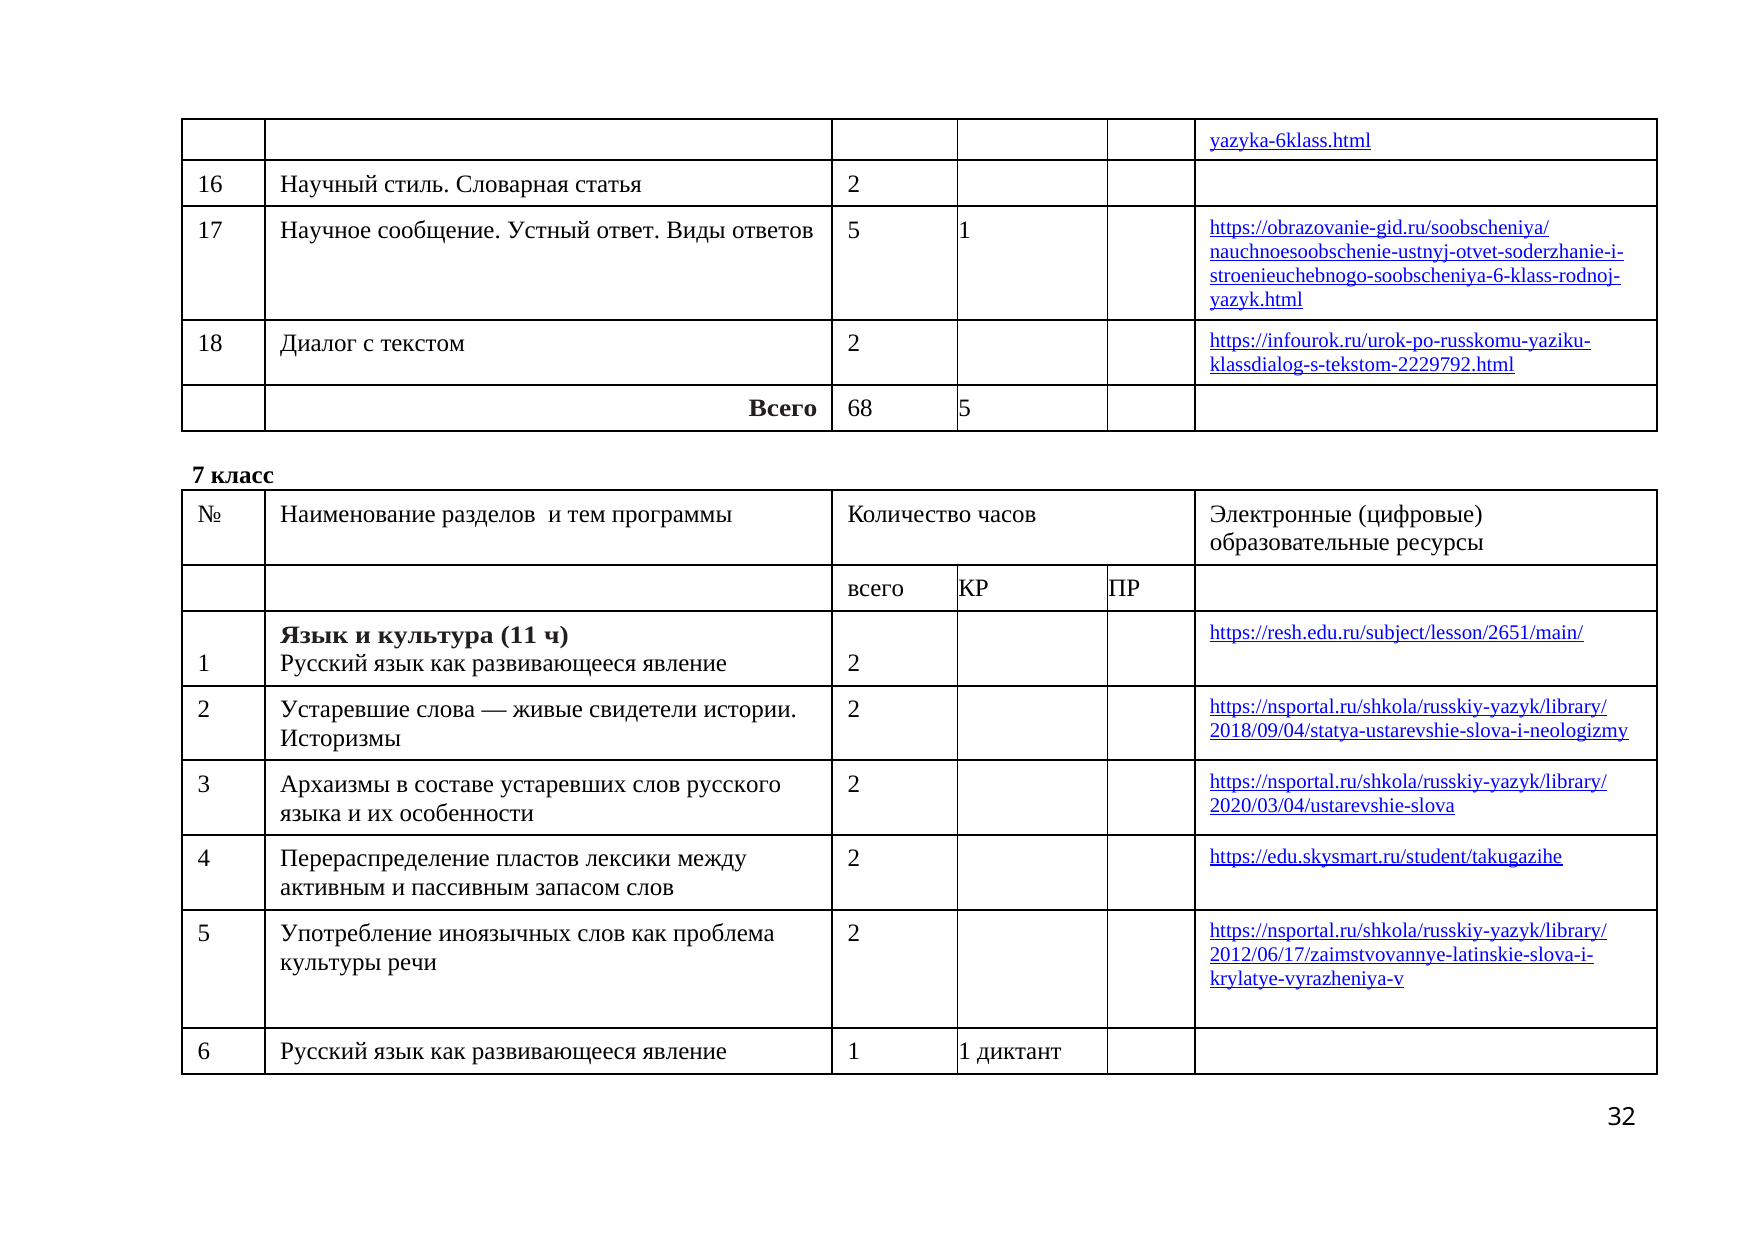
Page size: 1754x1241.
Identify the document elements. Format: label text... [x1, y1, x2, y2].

table_header Наименование разделов и тем программы [266, 491, 831, 564]
table_cell [1196, 566, 1656, 610]
table_cell 5 [958, 386, 1107, 429]
table_cell КР [958, 566, 1107, 610]
table_cell Перераспределение пластов лексики между активным и пассивным запасом слов [266, 836, 831, 908]
table_cell 68 [833, 386, 957, 429]
table_cell [1196, 386, 1656, 429]
table_cell 1 [958, 207, 1107, 318]
table_cell 5 [833, 207, 957, 318]
table_cell [958, 687, 1107, 759]
table_cell 2 [833, 836, 957, 908]
table_cell [183, 566, 264, 610]
table_cell [1196, 161, 1656, 205]
table_cell 2 [833, 761, 957, 834]
table_cell [958, 911, 1107, 1027]
table_cell [958, 761, 1107, 834]
table_cell [183, 386, 264, 429]
table_header Электронные (цифровые) образовательные ресурсы [1196, 491, 1656, 564]
table_cell https://edu.skysmart.ru/student/takugazihe [1196, 836, 1656, 908]
table_cell [1108, 761, 1194, 834]
table_cell 2 [183, 687, 264, 759]
table_cell Русский язык как развивающееся явление [266, 1029, 831, 1072]
table_cell 2 [833, 161, 957, 205]
table_cell [1108, 911, 1194, 1027]
table_cell [266, 566, 831, 610]
table_cell 5 [183, 911, 264, 1027]
table_cell [1108, 120, 1194, 159]
table_cell 1 диктант [958, 1029, 1107, 1072]
table_cell 2 [833, 687, 957, 759]
table_cell 2 [833, 120, 957, 159]
table_cell 2 [833, 612, 957, 685]
table_cell Архаизмы в составе устаревших слов русского языка и их особенности [266, 761, 831, 834]
table_cell 2 [833, 321, 957, 384]
table_cell https://nsportal.ru/shkola/russkiy-yazyk/library/2018/09/04/statya-ustarevshie-slova-i-neologizmy [1196, 687, 1656, 759]
table_cell https://infourok.ru/urok-po-russkomu-yaziku-klassdialog-s-tekstom-2229792.html [1196, 321, 1656, 384]
table_cell 6 [183, 1029, 264, 1072]
table_cell Научное сообщение. Устный ответ. Виды ответов [266, 207, 831, 318]
table_cell Употребление иноязычных слов как проблема культуры речи [266, 911, 831, 1027]
table_cell 3 [183, 761, 264, 834]
table_cell 1 [183, 612, 264, 685]
text 7 класс [118, 460, 1636, 489]
table_cell [1108, 612, 1194, 685]
table_cell [1108, 687, 1194, 759]
table_cell [958, 120, 1107, 159]
table_cell https://obrazovanie-gid.ru/soobscheniya/nauchnoesoobschenie-ustnyj-otvet-soderzhanie-i-stroenieuchebnogo-soobscheniya-6-klass-rodnoj-yazyk.html [1196, 207, 1656, 318]
table_cell https://resh.edu.ru/subject/lesson/2651/main/ [1196, 612, 1656, 685]
table_cell Язык и культура (11 ч) Русский язык как развивающееся явление [266, 612, 831, 685]
table_cell [1108, 161, 1194, 205]
table_cell ПР [1108, 566, 1194, 610]
table_cell [1108, 321, 1194, 384]
table_cell [958, 161, 1107, 205]
table_cell [1108, 207, 1194, 318]
table_cell 16 [183, 161, 264, 205]
table_cell [1108, 386, 1194, 429]
table_cell 15 [183, 120, 264, 159]
table_cell [958, 836, 1107, 908]
table_cell Всего [266, 386, 831, 429]
table_cell 18 [183, 321, 264, 384]
table_cell 4 [183, 836, 264, 908]
table_cell Устаревшие слова — живые свидетели истории. Историзмы [266, 687, 831, 759]
table_cell [958, 612, 1107, 685]
table_cell 1 [833, 1029, 957, 1072]
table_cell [266, 120, 831, 159]
table_cell [958, 321, 1107, 384]
table_cell https://nsportal.ru/shkola/russkiy-yazyk/library/2020/03/04/ustarevshie-slova [1196, 761, 1656, 834]
table_cell Научный стиль. Словарная статья [266, 161, 831, 205]
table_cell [1196, 120, 1656, 159]
table_cell https://nsportal.ru/shkola/russkiy-yazyk/library/2012/06/17/zaimstvovannye-latinskie-slova-i-krylatye-vyrazheniya-v [1196, 911, 1656, 1027]
table_cell [1108, 1029, 1194, 1072]
table_cell Диалог с текстом [266, 321, 831, 384]
table_cell 17 [183, 207, 264, 318]
table_cell 2 [833, 911, 957, 1027]
table_cell [1196, 1029, 1656, 1072]
table_header Количество часов [833, 491, 1194, 564]
table_header № [183, 491, 264, 564]
table_cell [1108, 836, 1194, 908]
table_cell всего [833, 566, 957, 610]
